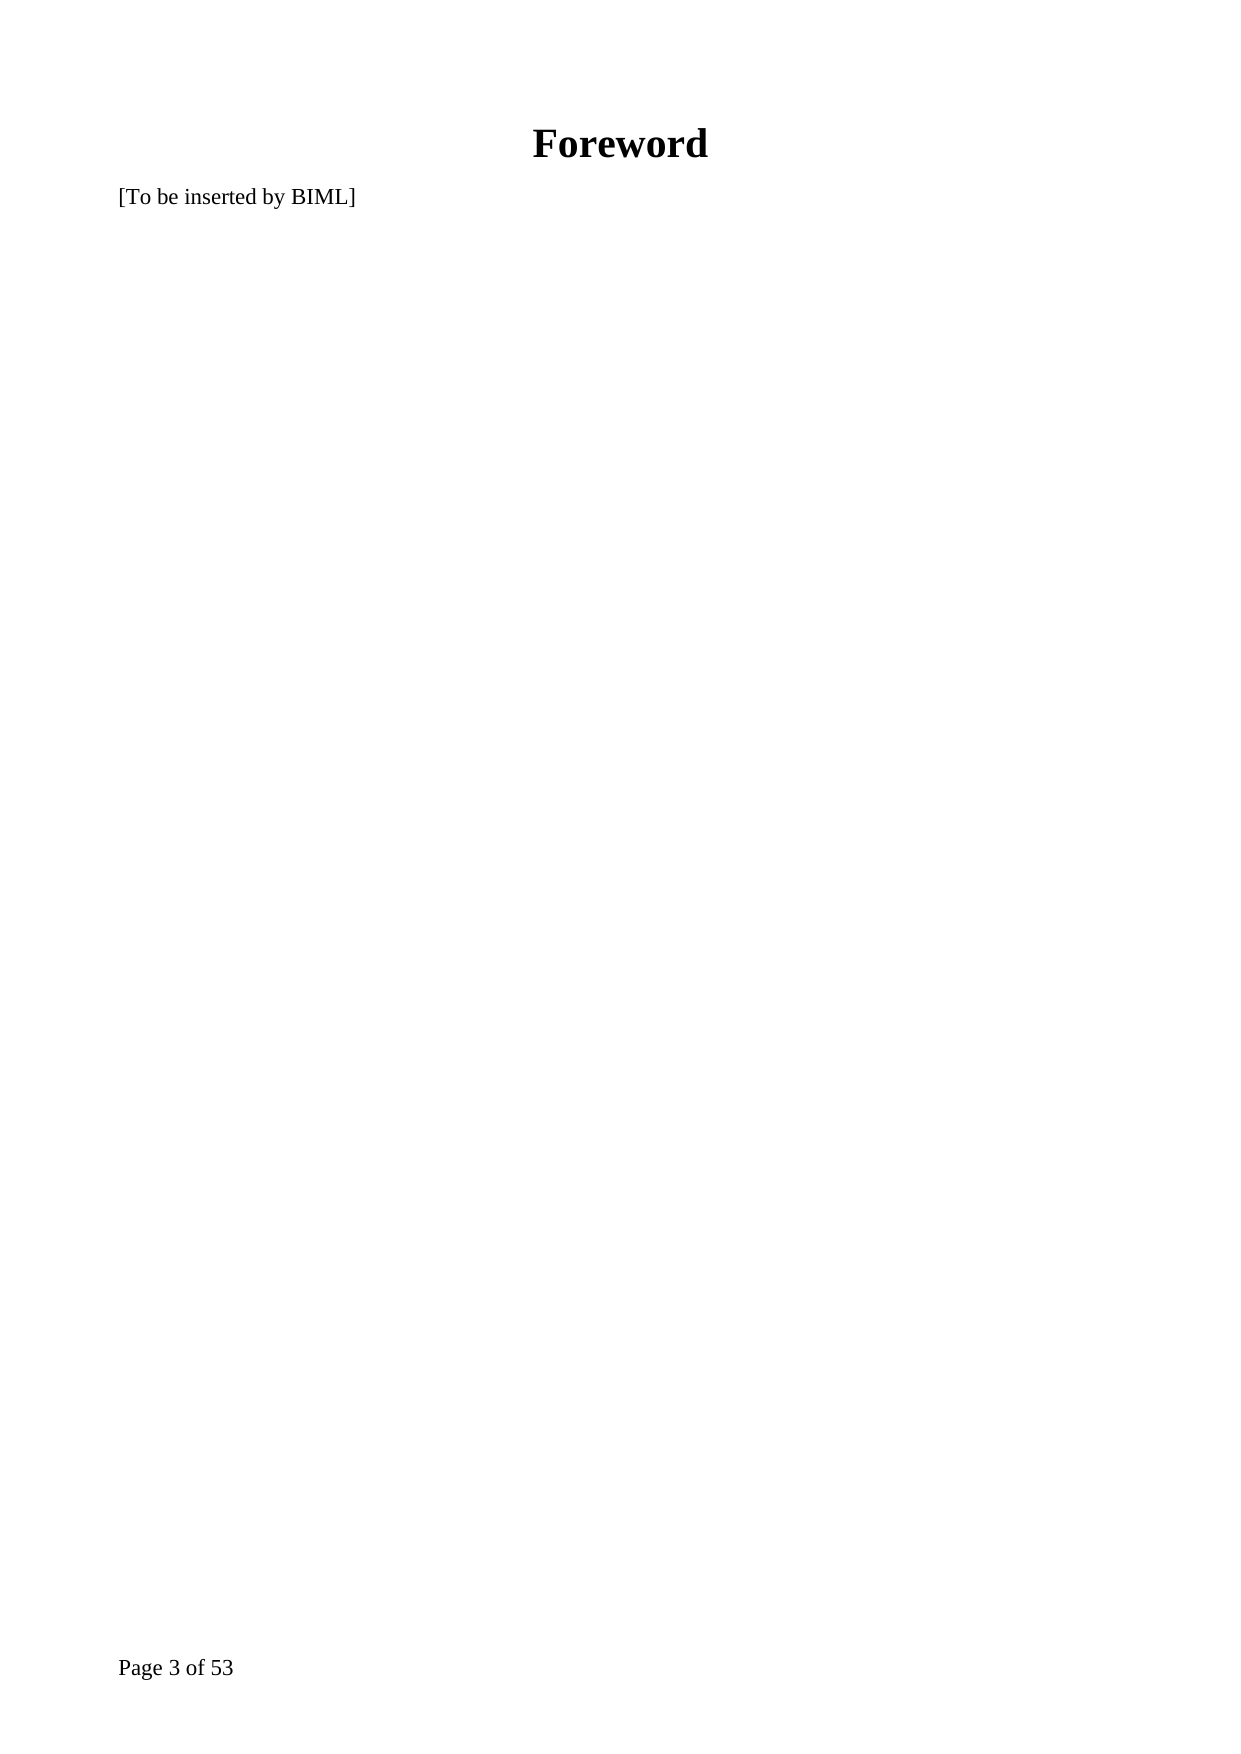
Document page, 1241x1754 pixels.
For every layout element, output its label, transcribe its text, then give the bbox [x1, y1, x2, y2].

subtitle Foreword [118, 118, 1122, 166]
text [To be inserted by BIML] [118, 183, 1122, 209]
